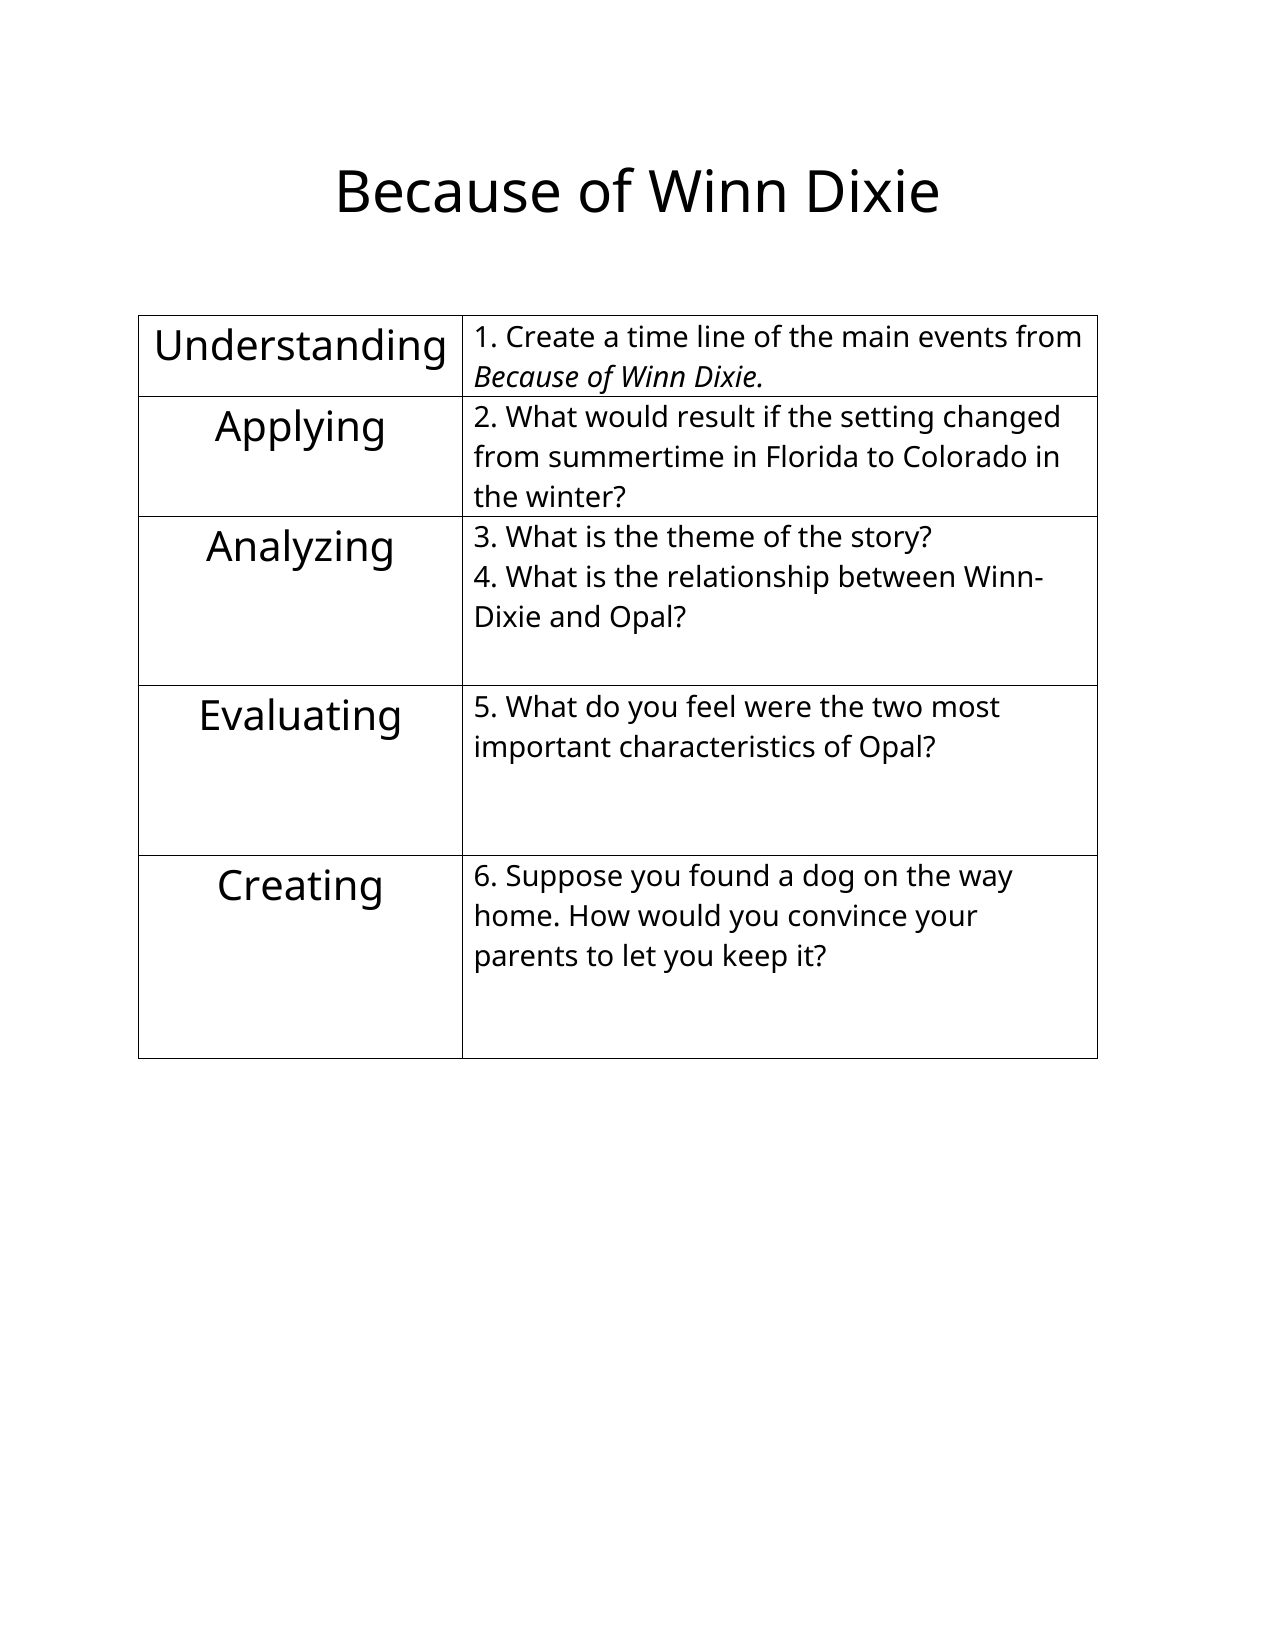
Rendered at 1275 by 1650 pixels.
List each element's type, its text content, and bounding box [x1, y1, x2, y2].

table_cell Evaluating [139, 686, 462, 855]
table_cell Applying [139, 397, 462, 516]
table_cell 5. What do you feel were the two most important characteristics of Opal? [463, 686, 1097, 855]
text Because of Winn Dixie [150, 150, 1125, 229]
table_cell Analyzing [139, 517, 462, 685]
table_header 1. Create a time line of the main events from Because of Winn Dixie. [463, 316, 1097, 396]
table_cell 2. What would result if the setting changed from summertime in Florida to Colorado in the winter? [463, 397, 1097, 516]
table_cell Creating [139, 856, 462, 1058]
table_cell 3. What is the theme of the story? 4. What is the relationship between Winn-Dixie and Opal? [463, 517, 1097, 685]
table_header Understanding [139, 316, 462, 396]
table_cell 6. Suppose you found a dog on the way home. How would you convince your parents to let you keep it? [463, 856, 1097, 1058]
